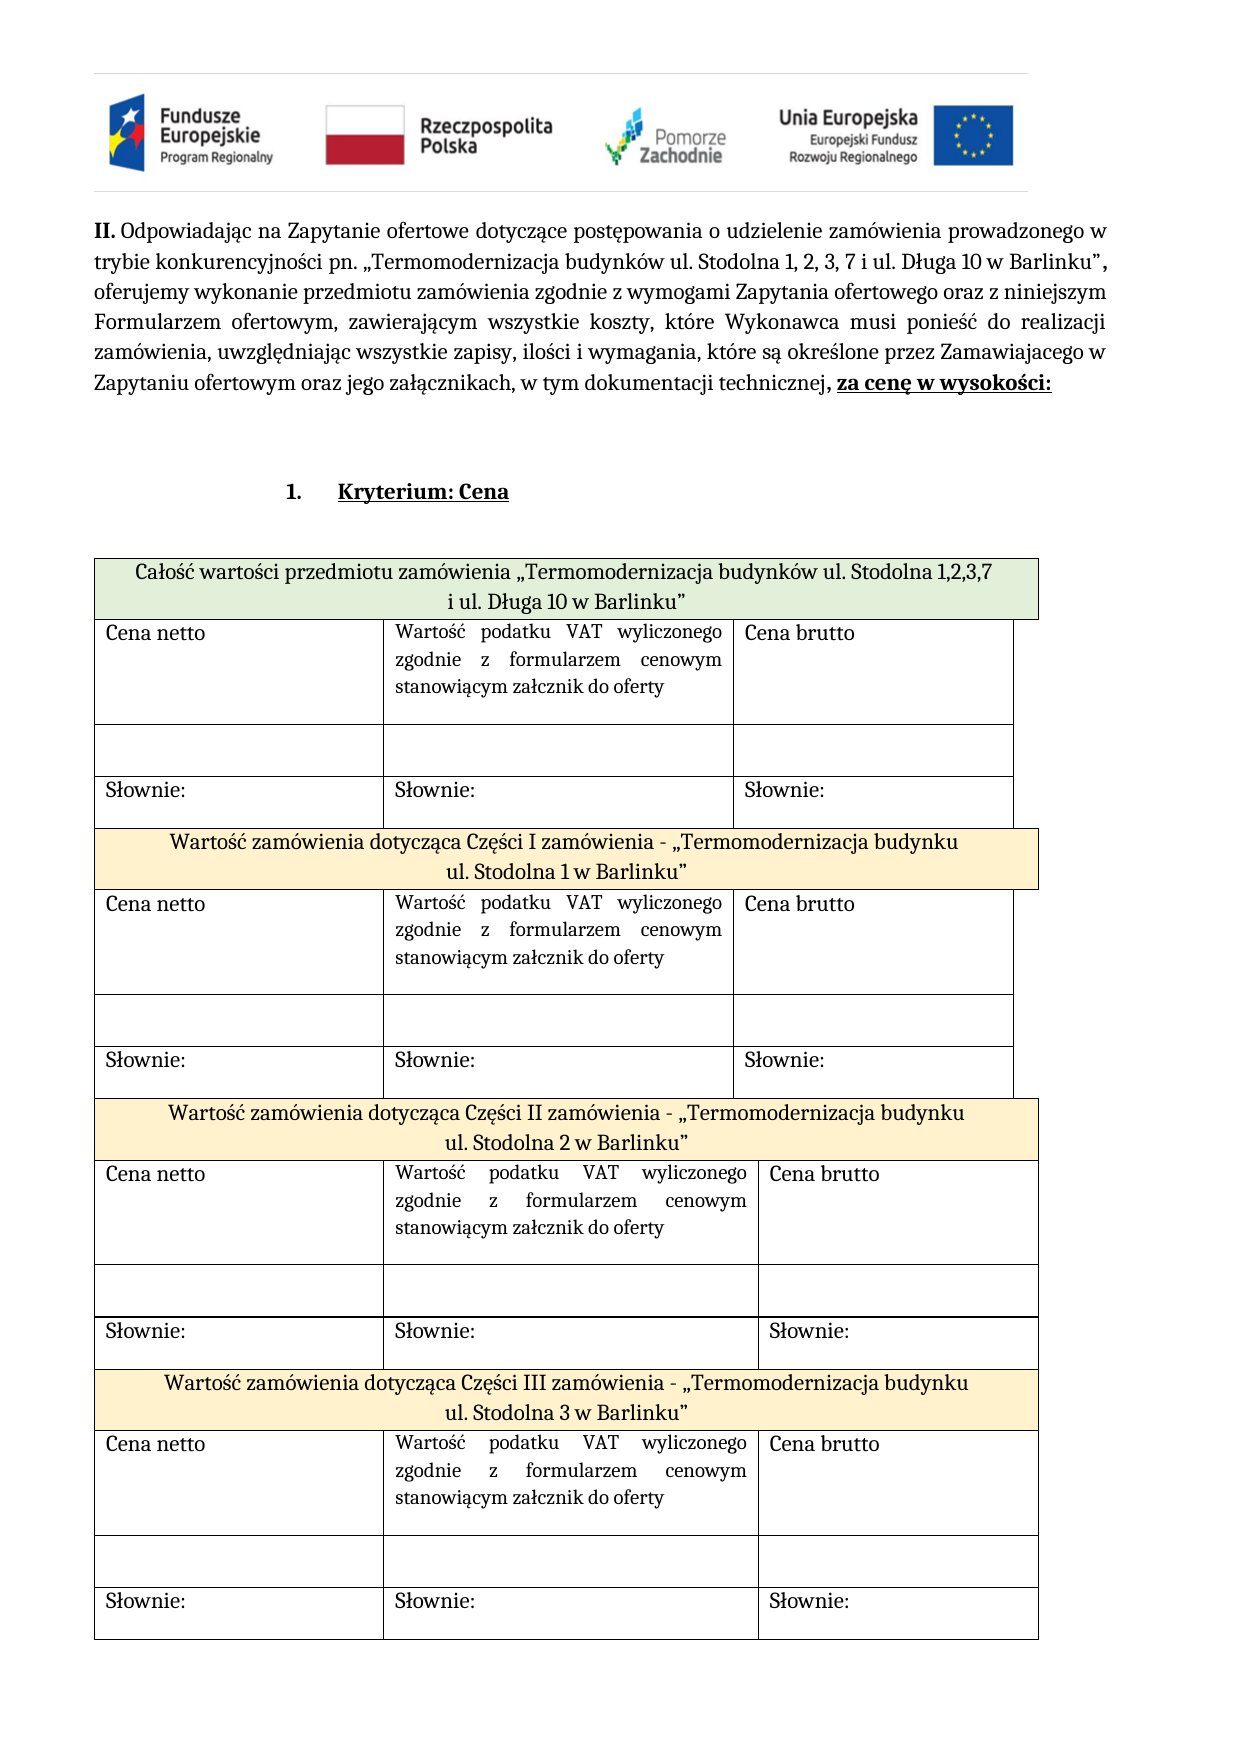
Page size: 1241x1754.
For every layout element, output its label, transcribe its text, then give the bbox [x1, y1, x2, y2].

table_cell Słownie: [384, 1318, 758, 1368]
table_cell Słownie: [384, 777, 733, 828]
table_cell Cena brutto [734, 620, 1013, 724]
table_cell [384, 995, 733, 1046]
table_cell Słownie: [384, 1588, 758, 1639]
table_cell Wartość zamówienia dotycząca Części II zamówienia - „Termomodernizacja budynku ul. Stodolna 2 w Barlinku” [95, 1099, 1038, 1160]
table_cell [734, 725, 1013, 776]
table_cell Wartość podatku VAT wyliczonego zgodnie z formularzem cenowym stanowiącym załcznik do oferty [384, 1431, 758, 1535]
table_cell Słownie: [759, 1588, 1038, 1639]
table_cell Słownie: [95, 1588, 383, 1639]
table_cell [384, 1265, 758, 1316]
table_cell [734, 995, 1013, 1046]
table_cell Wartość zamówienia dotycząca Części III zamówienia - „Termomodernizacja budynku ul. Stodolna 3 w Barlinku” [95, 1370, 1038, 1430]
table_cell [95, 725, 383, 776]
table_header Całość wartości przedmiotu zamówienia „Termomodernizacja budynków ul. Stodolna 1,2,3,7 i ul. Długa 10 w Barlinku” [95, 559, 1038, 619]
table_cell Cena netto [95, 1161, 383, 1264]
table_cell Cena brutto [759, 1431, 1038, 1535]
table_cell Słownie: [384, 1047, 733, 1098]
table_cell Cena netto [95, 1431, 383, 1535]
text II. Odpowiadając na Zapytanie ofertowe dotyczące postępowania o udzielenie zamówienia prowadzonego w trybie konkurencyjności pn. „Termomodernizacja budynków ul. Stodolna 1, 2, 3, 7 i ul. Długa 10 w Barlinku”, oferujemy wykonanie przedmiotu zamówienia zgodnie z wymogami Zapytania ofertowego oraz z niniejszym Formularzem ofertowym, zawierającym wszystkie koszty, które Wykonawca musi ponieść do realizacji zamówienia, uwzględniając wszystkie zapisy, ilości i wymagania, które są określone przez Zamawiajacego w Zapytaniu ofertowym oraz jego załącznikach, w tym dokumentacji technicznej, za cenę w wysokości: [94, 218, 1107, 396]
table_cell Słownie: [95, 1318, 383, 1368]
table_cell [384, 1536, 758, 1587]
table_cell Wartość podatku VAT wyliczonego zgodnie z formularzem cenowym stanowiącym załcznik do oferty [384, 890, 733, 994]
table_cell Słownie: [95, 1047, 383, 1098]
table_cell [95, 1265, 383, 1316]
table_cell Wartość zamówienia dotycząca Części I zamówienia - „Termomodernizacja budynku ul. Stodolna 1 w Barlinku” [95, 829, 1038, 889]
table_cell Słownie: [759, 1318, 1038, 1368]
table_cell Cena brutto [759, 1161, 1038, 1264]
table_cell Wartość podatku VAT wyliczonego zgodnie z formularzem cenowym stanowiącym załcznik do oferty [384, 1161, 758, 1264]
table_cell [384, 725, 733, 776]
table_cell Słownie: [734, 777, 1013, 828]
picture [93, 73, 1028, 192]
table_cell Słownie: [95, 777, 383, 828]
table_cell Cena netto [95, 890, 383, 994]
list Kryterium: Cena [286, 478, 1107, 505]
table_cell Cena netto [95, 620, 383, 724]
table_cell [759, 1536, 1038, 1587]
table_cell [759, 1265, 1038, 1316]
table_cell [95, 1536, 383, 1587]
table_cell [95, 995, 383, 1046]
table_cell Cena brutto [734, 890, 1013, 994]
table_cell Słownie: [734, 1047, 1013, 1098]
table_cell Wartość podatku VAT wyliczonego zgodnie z formularzem cenowym stanowiącym załcznik do oferty [384, 620, 733, 724]
